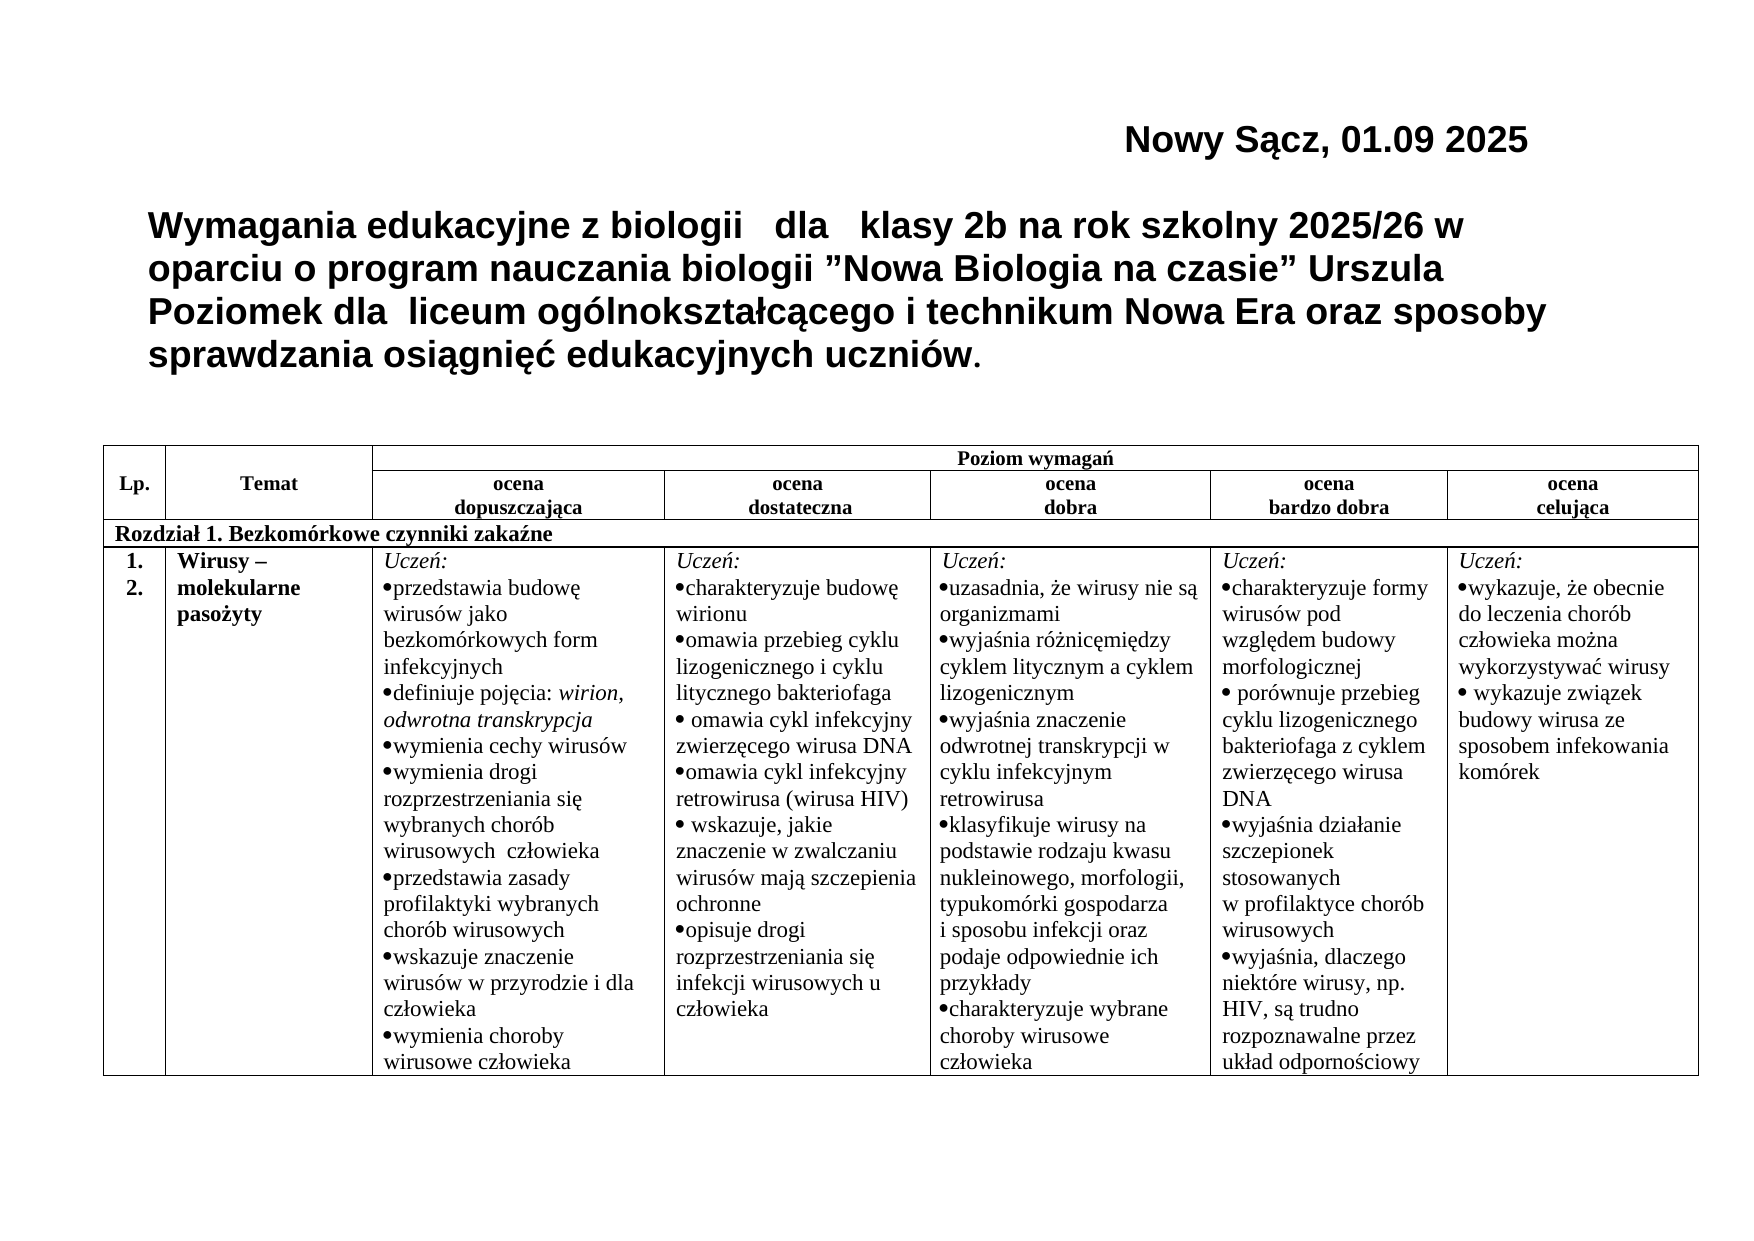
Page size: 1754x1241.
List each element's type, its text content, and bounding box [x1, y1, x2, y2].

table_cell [665, 548, 930, 1074]
table_header Temat [166, 446, 372, 519]
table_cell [166, 548, 372, 1074]
text Nowy Sącz, 01.09 2025 [148, 117, 1606, 160]
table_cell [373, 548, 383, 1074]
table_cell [1448, 548, 1698, 1074]
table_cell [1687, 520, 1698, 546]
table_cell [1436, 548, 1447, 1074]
text Wymagania edukacyjne z biologii dla klasy 2b na rok szkolny 2025/26 w oparciu o program nauczania biologii ”Nowa Biologia na czasie” Urszula Poziomek dla liceum ogólnokształcącego i technikum Nowa Era oraz sposoby sprawdzania osiągnięć edukacyjnych uczniów. [148, 203, 1606, 376]
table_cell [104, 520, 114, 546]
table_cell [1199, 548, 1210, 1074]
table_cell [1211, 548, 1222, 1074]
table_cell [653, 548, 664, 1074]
table_header Lp. [104, 446, 165, 519]
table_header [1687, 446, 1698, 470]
table_cell [104, 548, 165, 1074]
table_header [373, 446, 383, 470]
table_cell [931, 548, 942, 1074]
